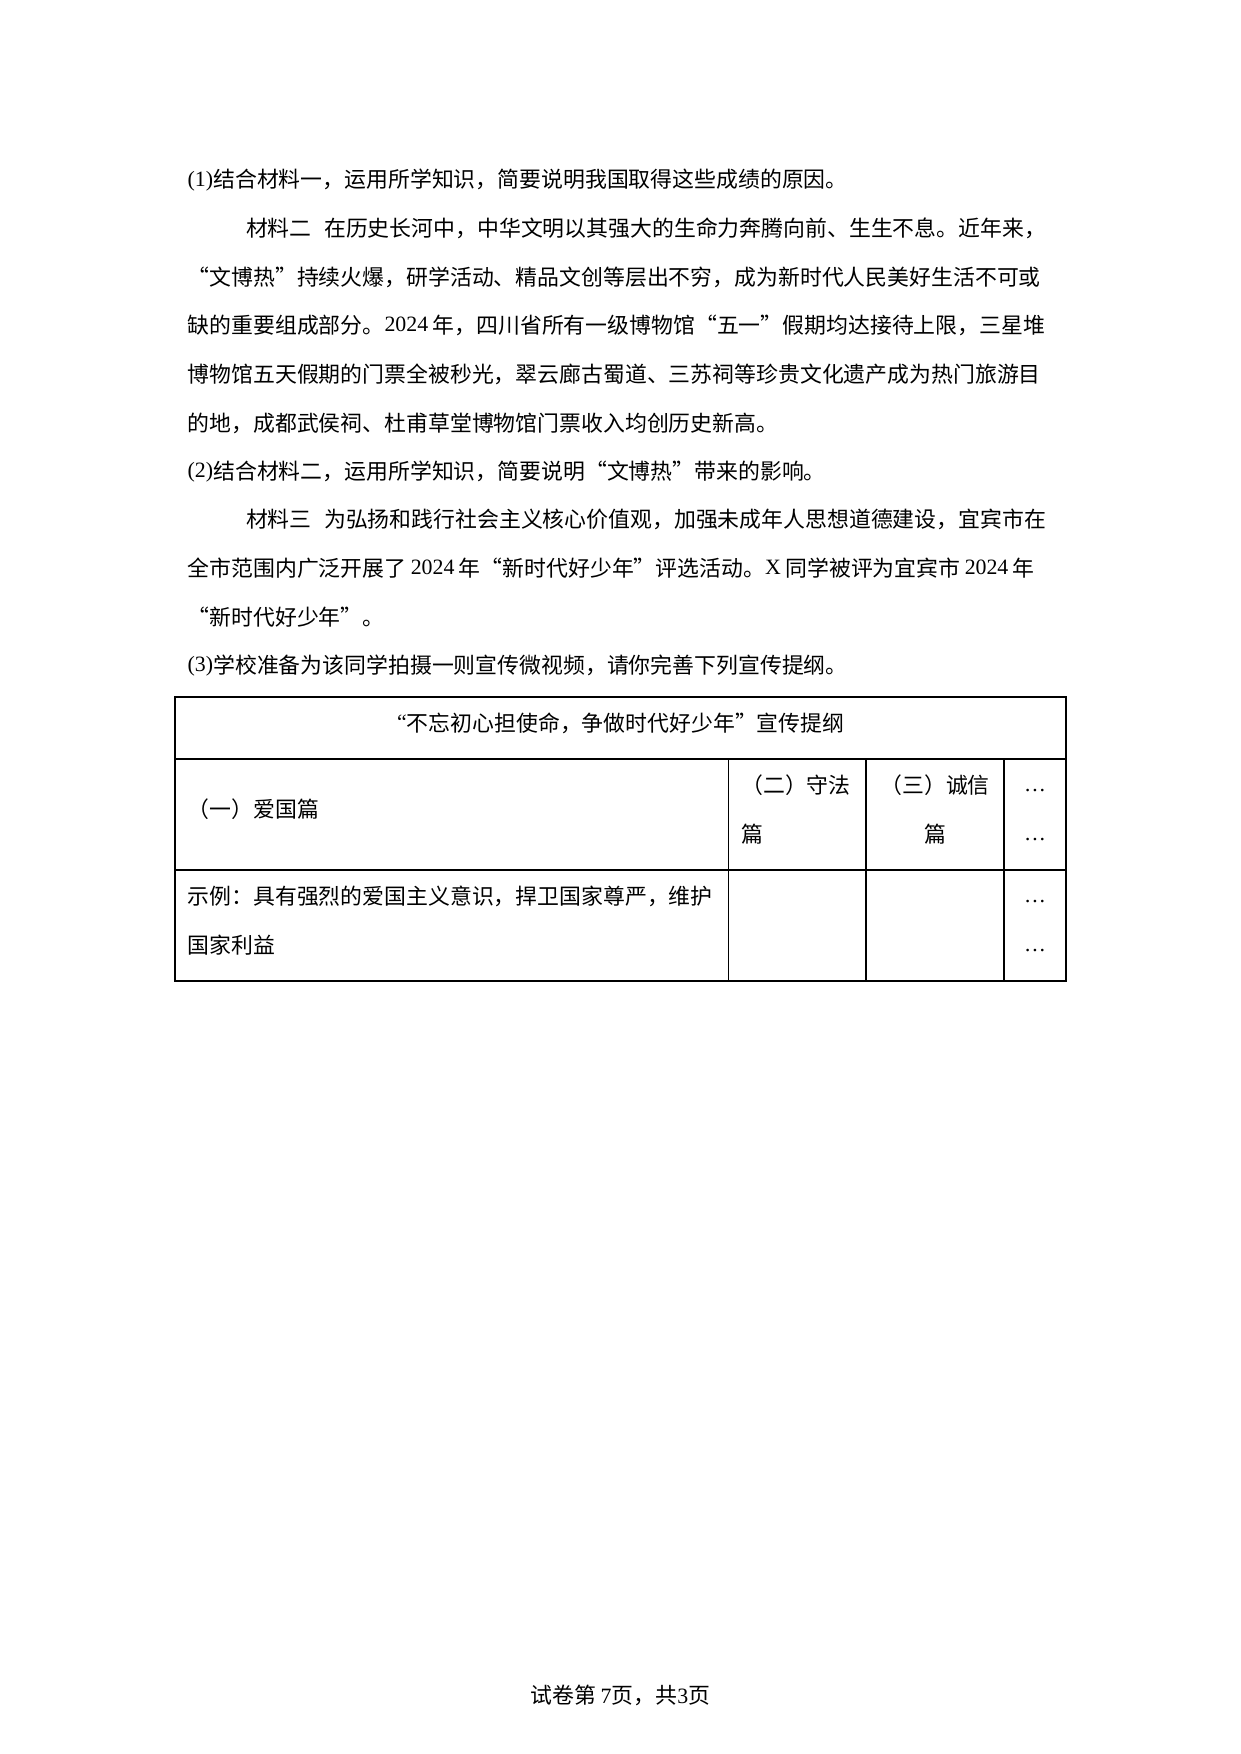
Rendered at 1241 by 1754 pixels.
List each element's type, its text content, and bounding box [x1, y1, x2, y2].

text (1)结合材料一，运用所学知识，简要说明我国取得这些成绩的原因。 [187, 162, 1053, 194]
table_header “不忘初心担使命，争做时代好少年”宣传提纲 [176, 698, 1065, 758]
table_cell [867, 871, 1003, 980]
text 材料二 在历史长河中，中华文明以其强大的生命力奔腾向前、生生不息。近年来，“文博热”持续火爆，研学活动、精品文创等层出不穷，成为新时代人民美好生活不可或缺的重要组成部分。2024年，四川省所有一级博物馆“五一”假期均达接待上限，三星堆博物馆五天假期的门票全被秒光，翠云廊古蜀道、三苏祠等珍贵文化遗产成为热门旅游目的地，成都武侯祠、杜甫草堂博物馆门票收入均创历史新高。 [187, 210, 1053, 438]
table_cell （三）诚信篇 [867, 760, 1003, 869]
text 材料三 为弘扬和践行社会主义核心价值观，加强未成年人思想道德建设，宜宾市在全市范围内广泛开展了2024年“新时代好少年”评选活动。X同学被评为宜宾市2024年“新时代好少年”。 [187, 502, 1053, 632]
table_cell （二）守法篇 [729, 760, 865, 869]
table_cell …… [1005, 871, 1065, 980]
text (2)结合材料二，运用所学知识，简要说明“文博热”带来的影响。 [187, 454, 1053, 486]
table_cell …… [1005, 760, 1065, 869]
table_cell 示例：具有强烈的爱国主义意识，捍卫国家尊严，维护国家利益 [176, 871, 728, 980]
table_cell （一）爱国篇 [176, 760, 728, 869]
table_cell [729, 871, 865, 980]
text (3)学校准备为该同学拍摄一则宣传微视频，请你完善下列宣传提纲。 [187, 648, 1053, 680]
